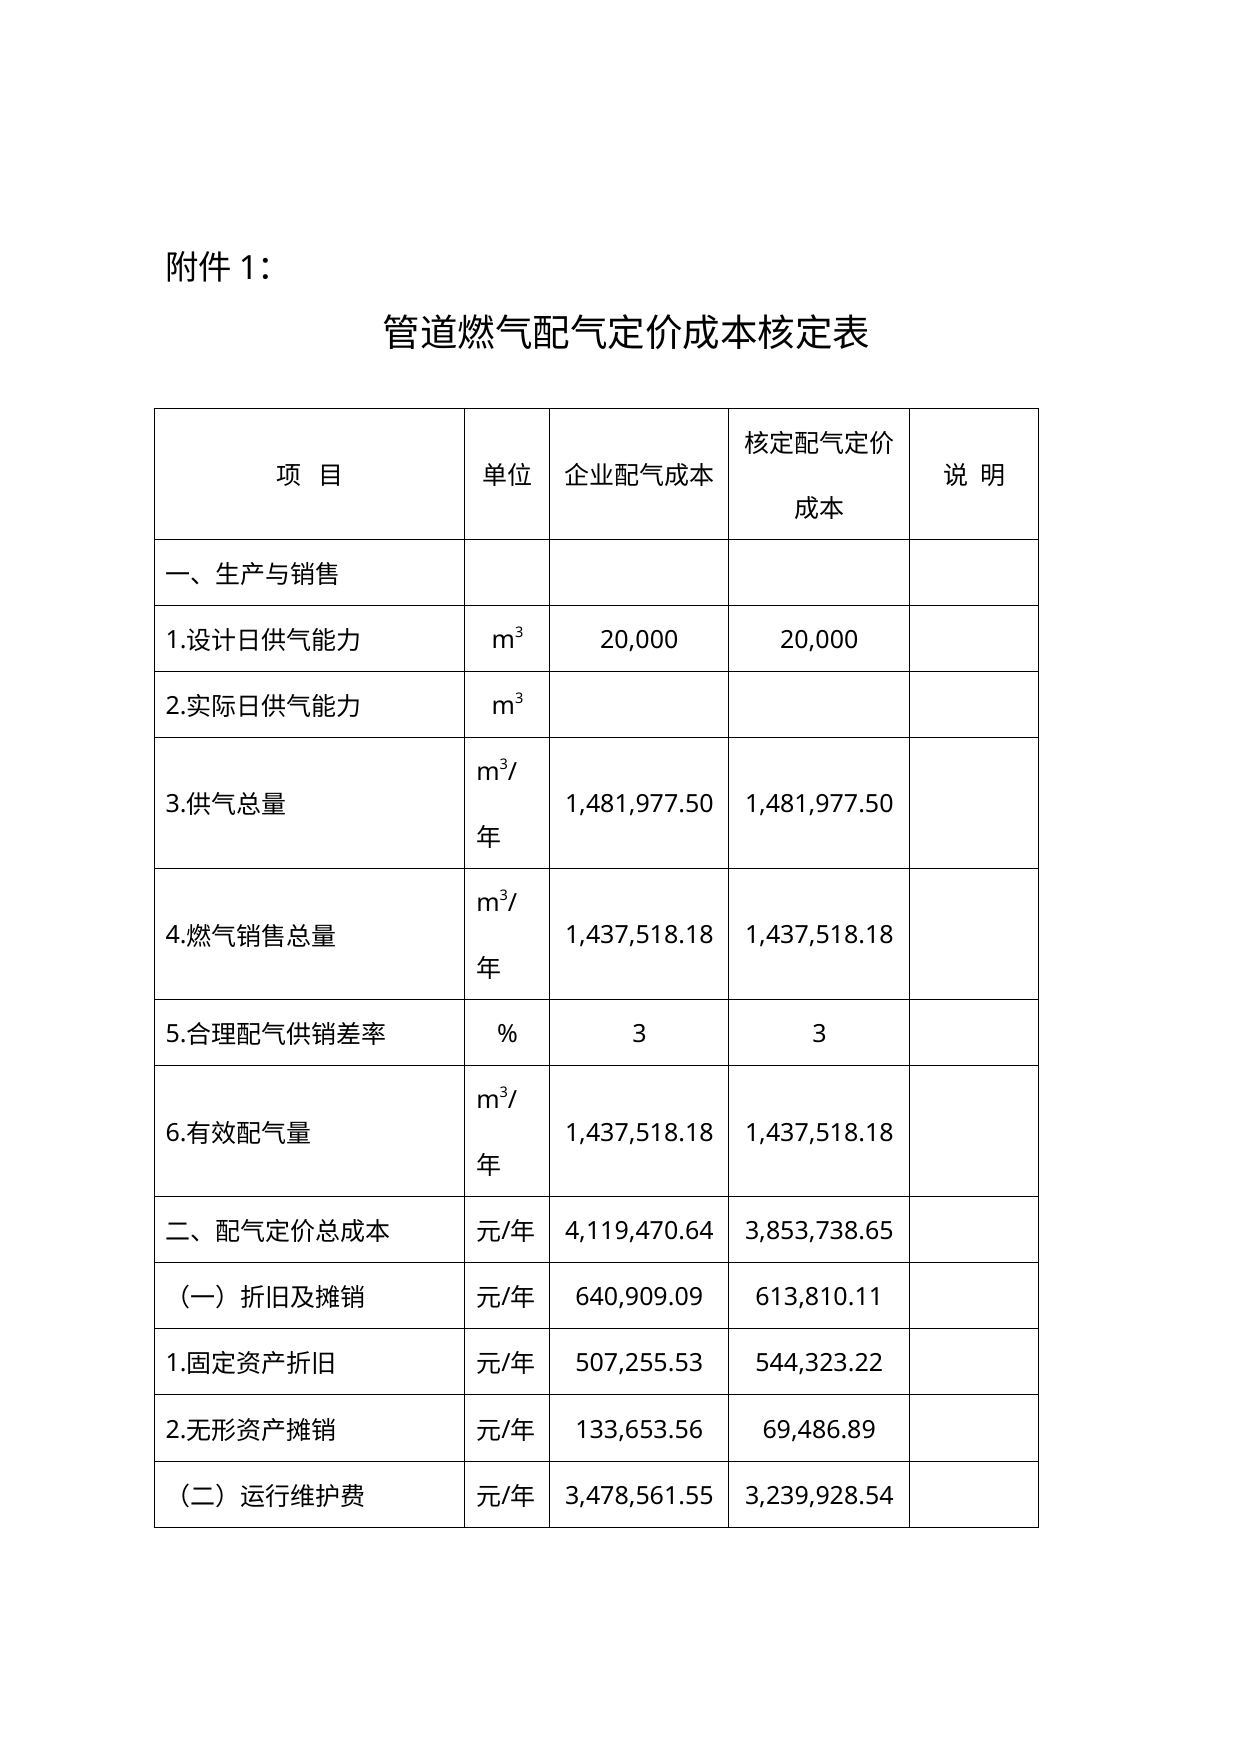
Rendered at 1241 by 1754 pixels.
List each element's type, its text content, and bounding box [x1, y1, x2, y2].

table_cell [910, 1197, 1038, 1262]
table_cell [910, 1066, 1038, 1196]
table_cell 20,000 [729, 606, 909, 671]
table_cell 1,481,977.50 [729, 738, 909, 868]
table_cell 4.燃气销售总量 [155, 869, 464, 999]
table_cell m3/年 [465, 869, 549, 999]
table_cell [465, 540, 549, 605]
table_cell 元/年 [465, 1263, 549, 1328]
table_cell （二）运行维护费 [155, 1462, 464, 1527]
table_cell 3,853,738.65 [729, 1197, 909, 1262]
table_cell 一、生产与销售 [155, 540, 464, 605]
table_cell [910, 1263, 1038, 1328]
table_cell 2.无形资产摊销 [155, 1395, 464, 1461]
table_cell 元/年 [465, 1197, 549, 1262]
table_cell 1,437,518.18 [729, 1066, 909, 1196]
table_cell （一）折旧及摊销 [155, 1263, 464, 1328]
table_cell 1,437,518.18 [729, 869, 909, 999]
table_cell [910, 738, 1038, 868]
table_cell 4,119,470.64 [550, 1197, 728, 1262]
table_cell 1,481,977.50 [550, 738, 728, 868]
table_cell 元/年 [465, 1395, 549, 1461]
table_cell 元/年 [465, 1462, 549, 1527]
text 管道燃气配气定价成本核定表 [165, 298, 1087, 363]
table_cell 20,000 [550, 606, 728, 671]
table_cell [729, 540, 909, 605]
table_cell % [465, 1000, 549, 1065]
table_cell 507,255.53 [550, 1329, 728, 1394]
table_cell [729, 672, 909, 737]
table_header 项 目 [155, 409, 464, 539]
table_header 单位 [465, 409, 549, 539]
table_cell 3.供气总量 [155, 738, 464, 868]
table_cell [910, 869, 1038, 999]
table_cell 6.有效配气量 [155, 1066, 464, 1196]
table_cell 1.固定资产折旧 [155, 1329, 464, 1394]
table_cell [550, 540, 728, 605]
table_cell 元/年 [465, 1329, 549, 1394]
table_header 说 明 [910, 409, 1038, 539]
table_cell 640,909.09 [550, 1263, 728, 1328]
table_cell 二、配气定价总成本 [155, 1197, 464, 1262]
table_cell m3 [465, 606, 549, 671]
table_cell 1.设计日供气能力 [155, 606, 464, 671]
table_cell [910, 1395, 1038, 1461]
table_cell [550, 672, 728, 737]
table_cell [910, 1000, 1038, 1065]
table_cell 3 [729, 1000, 909, 1065]
table_cell 544,323.22 [729, 1329, 909, 1394]
table_header 核定配气定价成本 [729, 409, 909, 539]
table_cell m3 [465, 672, 549, 737]
table_cell 1,437,518.18 [550, 869, 728, 999]
table_cell [910, 606, 1038, 671]
table_cell 3 [550, 1000, 728, 1065]
table_cell 3,478,561.55 [550, 1462, 728, 1527]
table_cell 2.实际日供气能力 [155, 672, 464, 737]
table_cell [910, 1329, 1038, 1394]
table_cell m3/年 [465, 1066, 549, 1196]
table_cell 133,653.56 [550, 1395, 728, 1461]
text 附件1： [165, 233, 1087, 298]
table_cell 5.合理配气供销差率 [155, 1000, 464, 1065]
table_header 企业配气成本 [550, 409, 728, 539]
table_cell 69,486.89 [729, 1395, 909, 1461]
table_cell [910, 1462, 1038, 1527]
table_cell m3/年 [465, 738, 549, 868]
table_cell [910, 672, 1038, 737]
table_cell 613,810.11 [729, 1263, 909, 1328]
table_cell 1,437,518.18 [550, 1066, 728, 1196]
table_cell 3,239,928.54 [729, 1462, 909, 1527]
table_cell [910, 540, 1038, 605]
